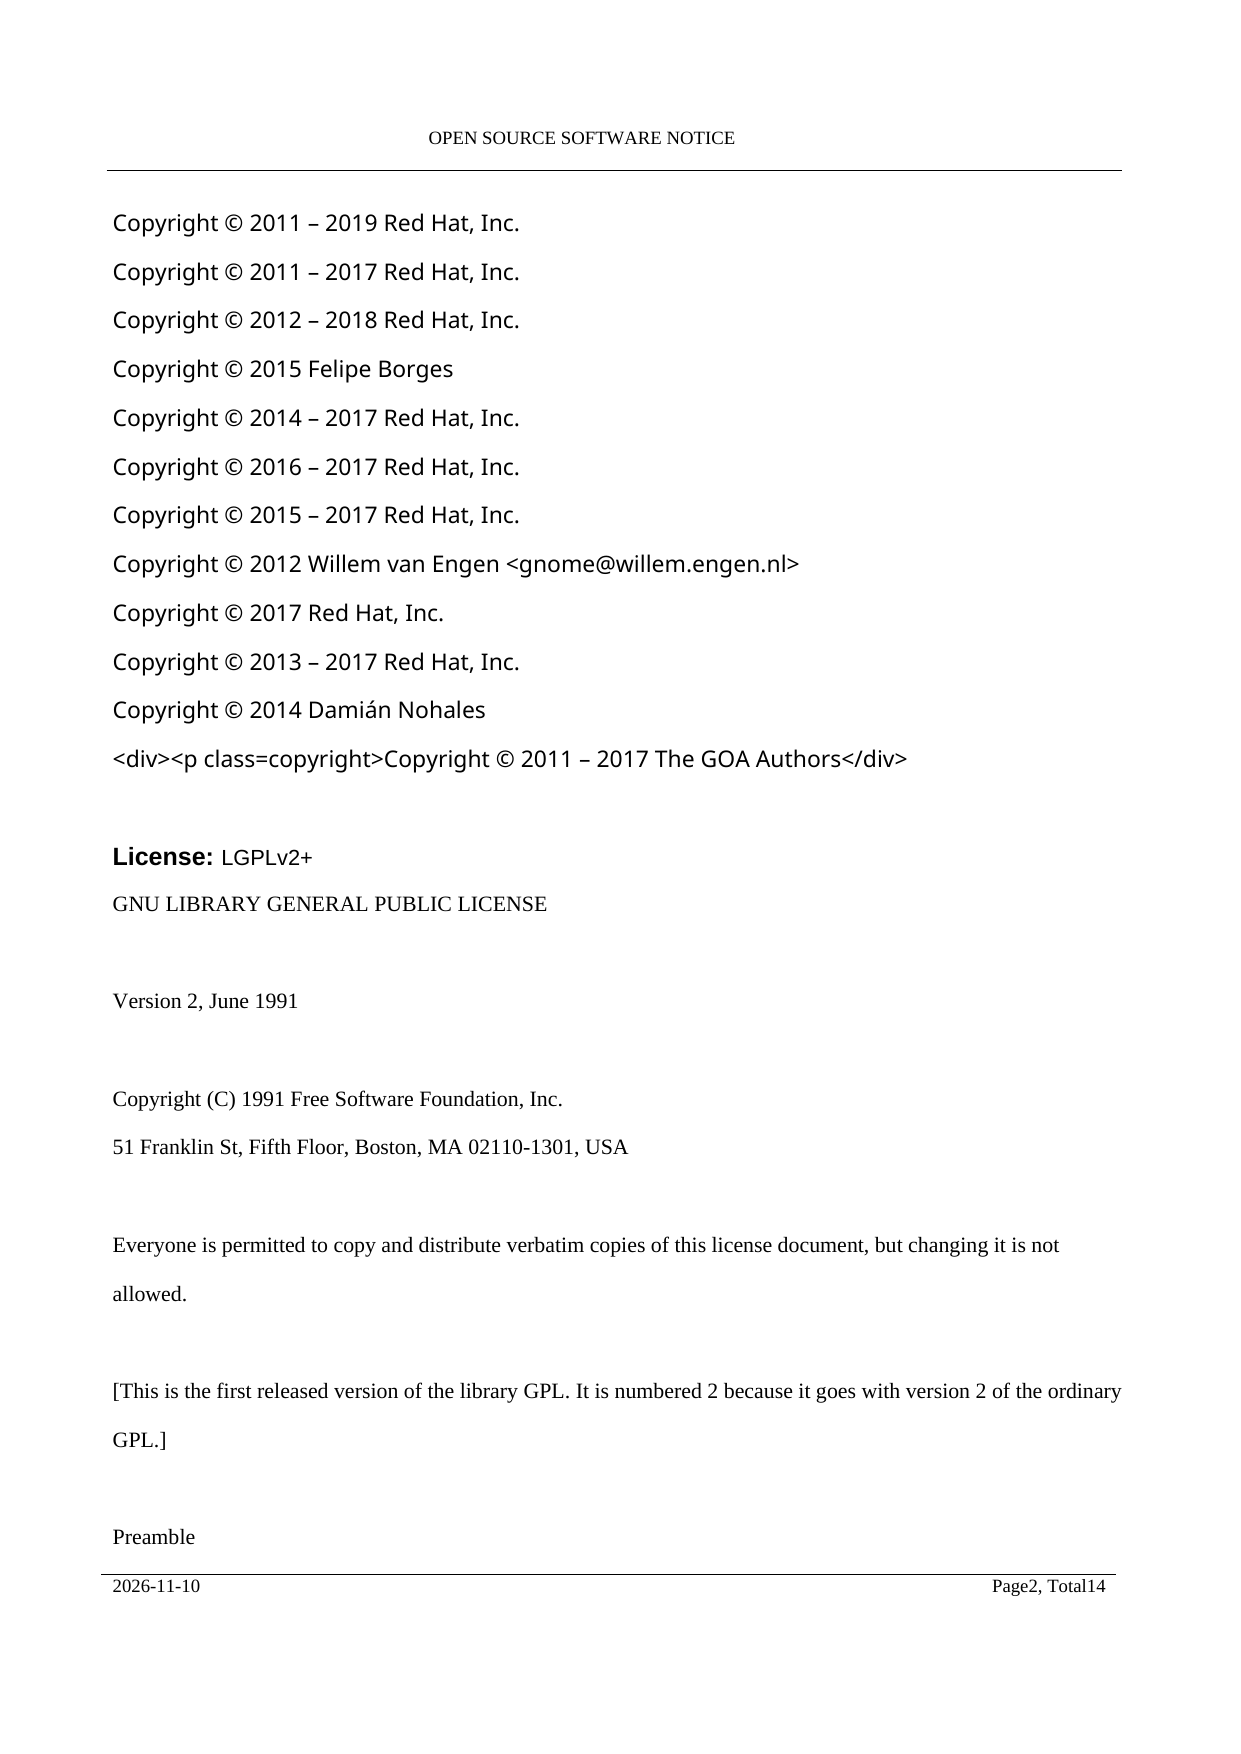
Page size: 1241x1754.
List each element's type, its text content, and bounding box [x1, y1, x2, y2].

text License: LGPLv2+ [112, 840, 1128, 873]
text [112, 887, 1128, 1553]
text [112, 206, 1128, 824]
